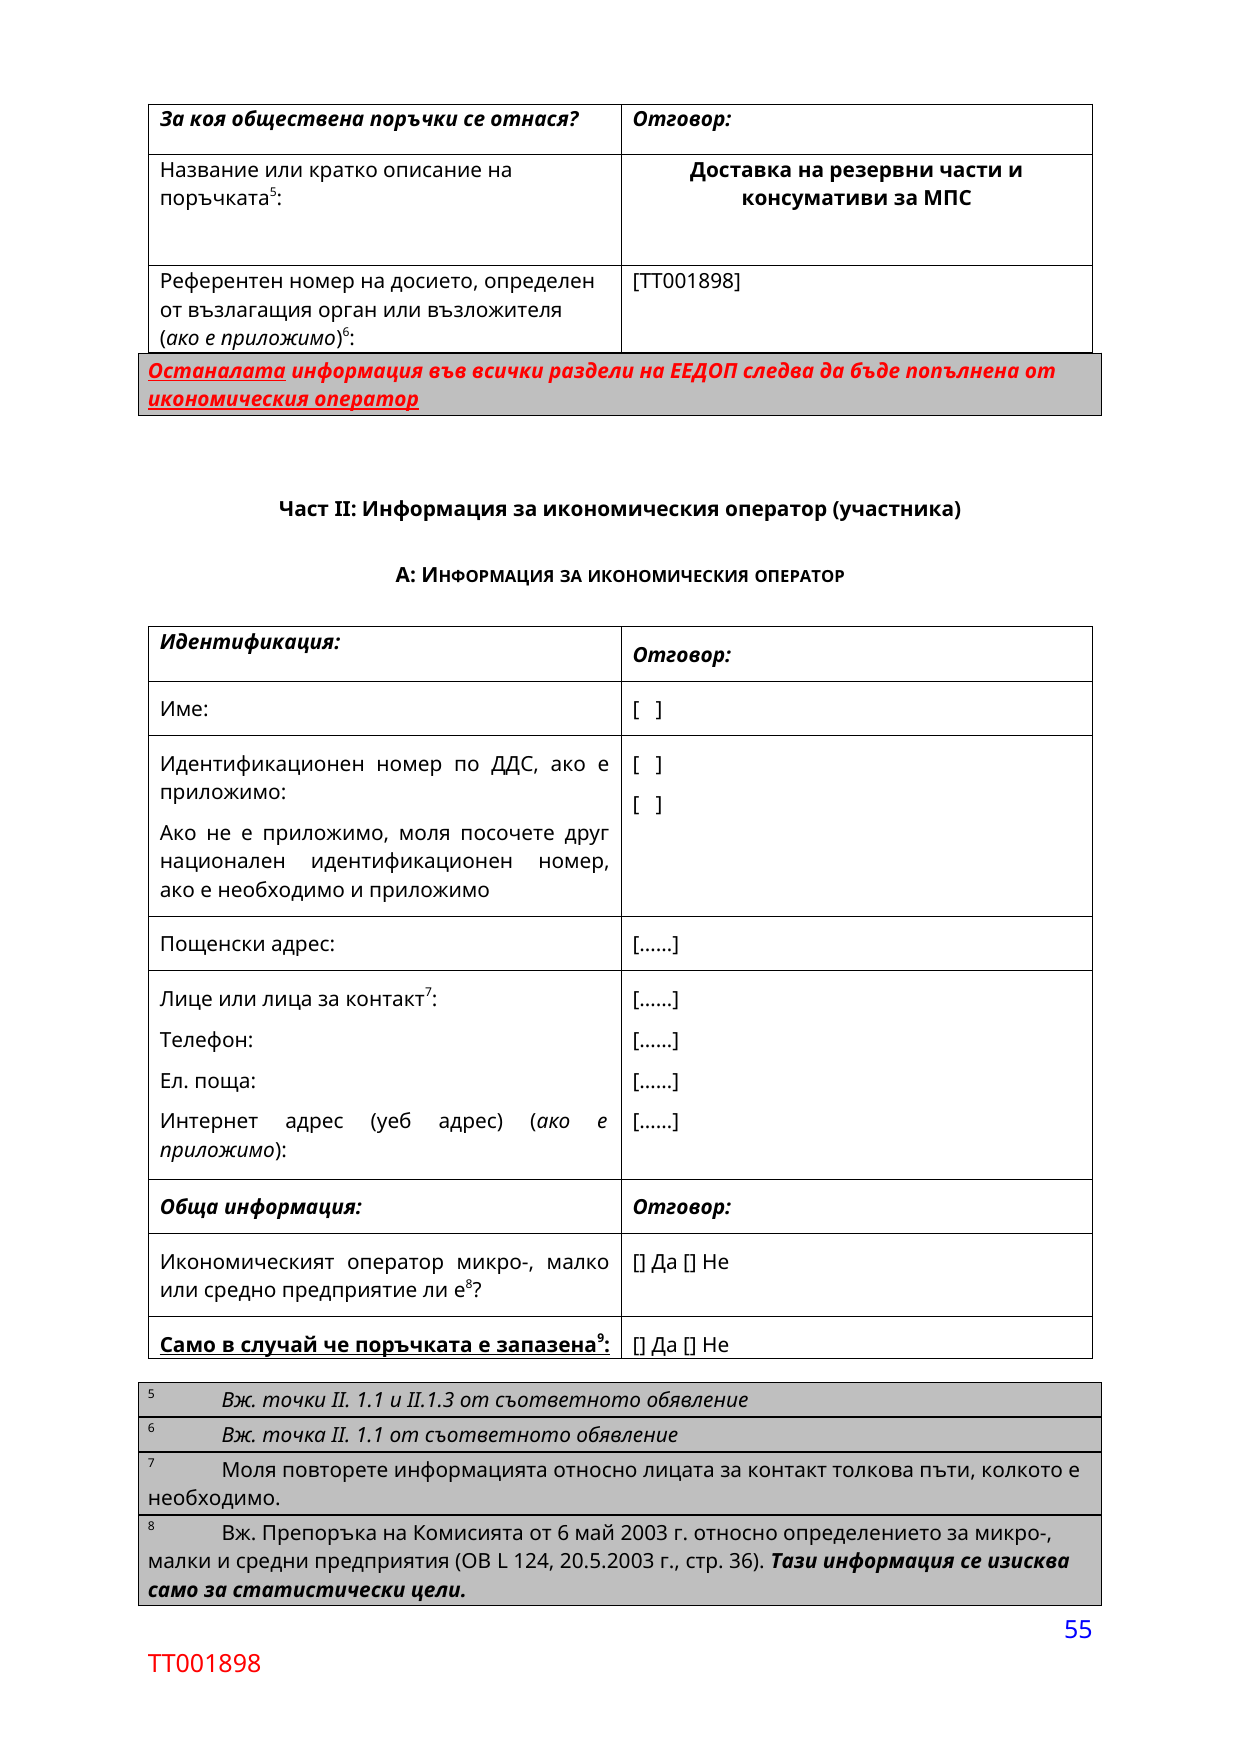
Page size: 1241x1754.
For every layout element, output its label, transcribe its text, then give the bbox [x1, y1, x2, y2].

table_cell Название или кратко описание на поръчката: [149, 155, 621, 265]
text Част II: Информация за икономическия оператор (участника) [148, 494, 1092, 523]
table_cell [……] [622, 917, 1092, 970]
table_cell Пощенски адрес: [149, 917, 621, 970]
table_cell [ ] [622, 682, 1092, 735]
table_cell [……] [……] [……] [……] [622, 971, 1092, 1179]
text Останалата информация във всички раздели на ЕЕДОП следва да бъде попълнена от икономическия оператор [139, 354, 1101, 415]
table_cell Обща информация: [149, 1180, 621, 1233]
table_cell [ТТ001898] [622, 266, 1092, 352]
table_cell [ ] [ ] [622, 736, 1092, 916]
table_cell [149, 1317, 621, 1358]
table_cell За коя обществена поръчки се отнася? [149, 105, 621, 154]
table_cell Икономическият оператор микро-, малко или средно предприятие ли е? [149, 1234, 621, 1316]
table_cell Отговор: [622, 1180, 1092, 1233]
table_cell Идентификационен номер по ДДС, ако е приложимо: Ако не е приложимо, моля посочете друг национален идентификационен номер, ако е необходимо и приложимо [149, 736, 621, 916]
table_cell Отговор: [622, 105, 1092, 154]
table_cell [] Да [] Не [622, 1234, 1092, 1316]
table_cell Име: [149, 682, 621, 735]
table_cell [622, 1317, 1092, 1358]
table_header Отговор: [622, 627, 1092, 681]
table_cell Референтен номер на досието, определен от възлагащия орган или възложителя (ако е приложимо): [149, 266, 621, 352]
table_cell Доставка на резервни части и консумативи за МПС [622, 155, 1092, 265]
table_cell Лице или лица за контакт: Телефон: Ел. поща: Интернет адрес (уеб адрес) (ако е приложимо): [149, 971, 621, 1179]
table_header Идентификация: [149, 627, 621, 681]
text А: Информация за икономическия оператор [148, 560, 1092, 589]
